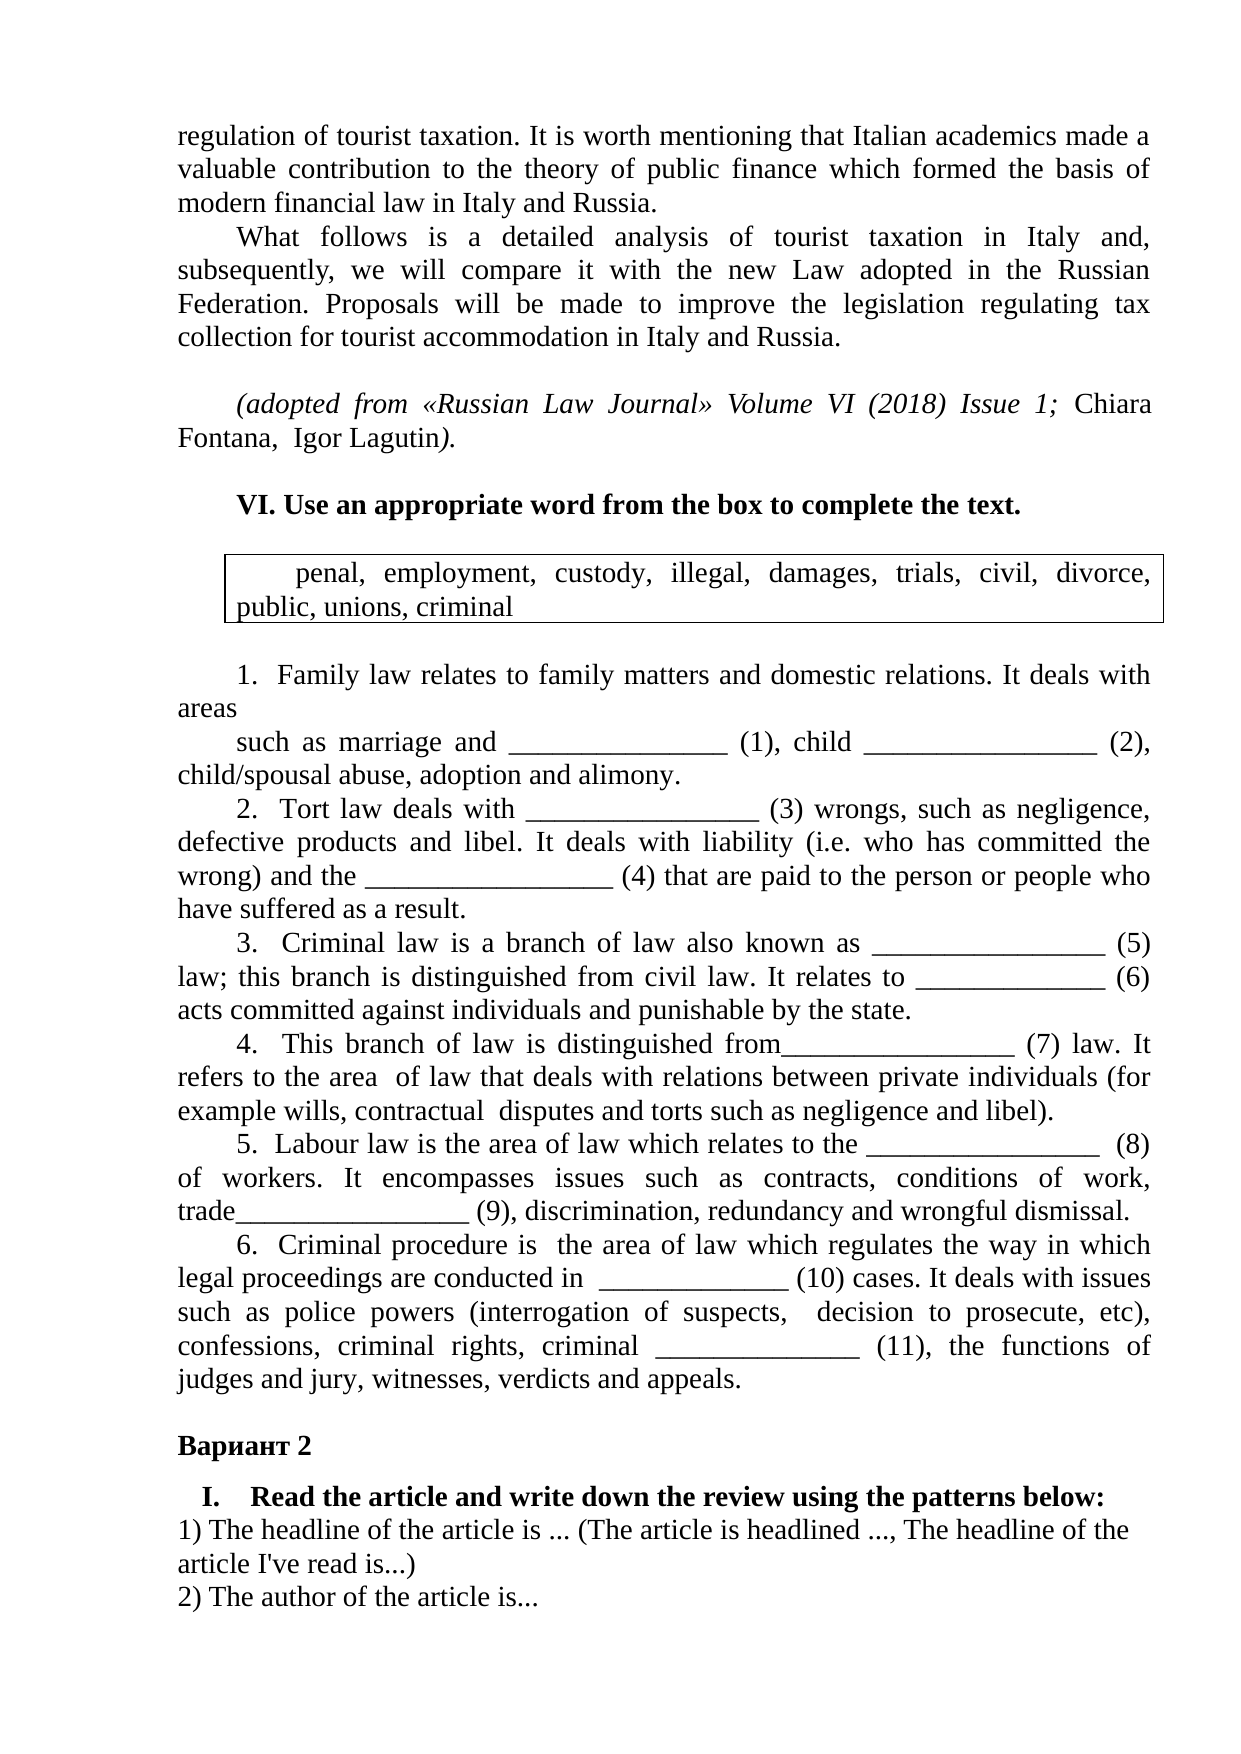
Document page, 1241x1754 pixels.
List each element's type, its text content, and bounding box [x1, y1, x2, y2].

text 1) The headline of the article is ... (The article is headlined ..., The headline of the article I've read is...) [177, 1512, 1152, 1579]
text (adopted from «Russian Law Journal» Volume VI (2018) Issue 1; Chiara Fontana, Igor Lagutin). [177, 386, 1152, 453]
text 1. Family law relates to family matters and domestic relations. It deals with areas [177, 657, 1152, 724]
text such as marriage and _______________ (1), child ________________ (2), child/spousal abuse, adoption and alimony. [177, 724, 1152, 791]
text 2) The author of the article is... [177, 1579, 1152, 1613]
text 3. Criminal law is a branch of law also known as ________________ (5) law; this branch is distinguished from civil law. It relates to _____________ (6) acts committed against individuals and punishable by the state. [177, 925, 1152, 1026]
table_header penal, employment, custody, illegal, damages, trials, civil, divorce, public, unions, criminal [226, 555, 1163, 622]
text VI. Use an appropriate word from the box to complete the text. [177, 487, 1152, 521]
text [177, 118, 1152, 219]
text 6. Criminal procedure is the area of law which regulates the way in which legal proceedings are conducted in _____________ (10) cases. It deals with issues such as police powers (interrogation of suspects, decision to prosecute, etc), confessions, criminal rights, criminal ______________ (11), the functions of judges and jury, witnesses, verdicts and appeals. [177, 1227, 1152, 1395]
text 4. This branch of law is distinguished from________________ (7) law. It refers to the area of law that deals with relations between private individuals (for example wills, contractual disputes and torts such as negligence and libel). [177, 1026, 1152, 1126]
text 5. Labour law is the area of law which relates to the ________________ (8) of workers. It encompasses issues such as contracts, conditions of work, trade________________ (9), discrimination, redundancy and wrongful dismissal. [177, 1126, 1152, 1227]
text 2. Tort law deals with ________________ (3) wrongs, such as negligence, defective products and libel. It deals with liability (i.e. who has committed the wrong) and the _________________ (4) that are paid to the person or people who have suffered as a result. [177, 791, 1152, 925]
text Вариант 2 [177, 1428, 1152, 1462]
list Read the article and write down the review using the patterns below: [201, 1479, 1152, 1512]
text What follows is a detailed analysis of tourist taxation in Italy and, subsequently, we will compare it with the new Law adopted in the Russian Federation. Proposals will be made to improve the legislation regulating tax collection for tourist accommodation in Italy and Russia. [177, 219, 1152, 353]
